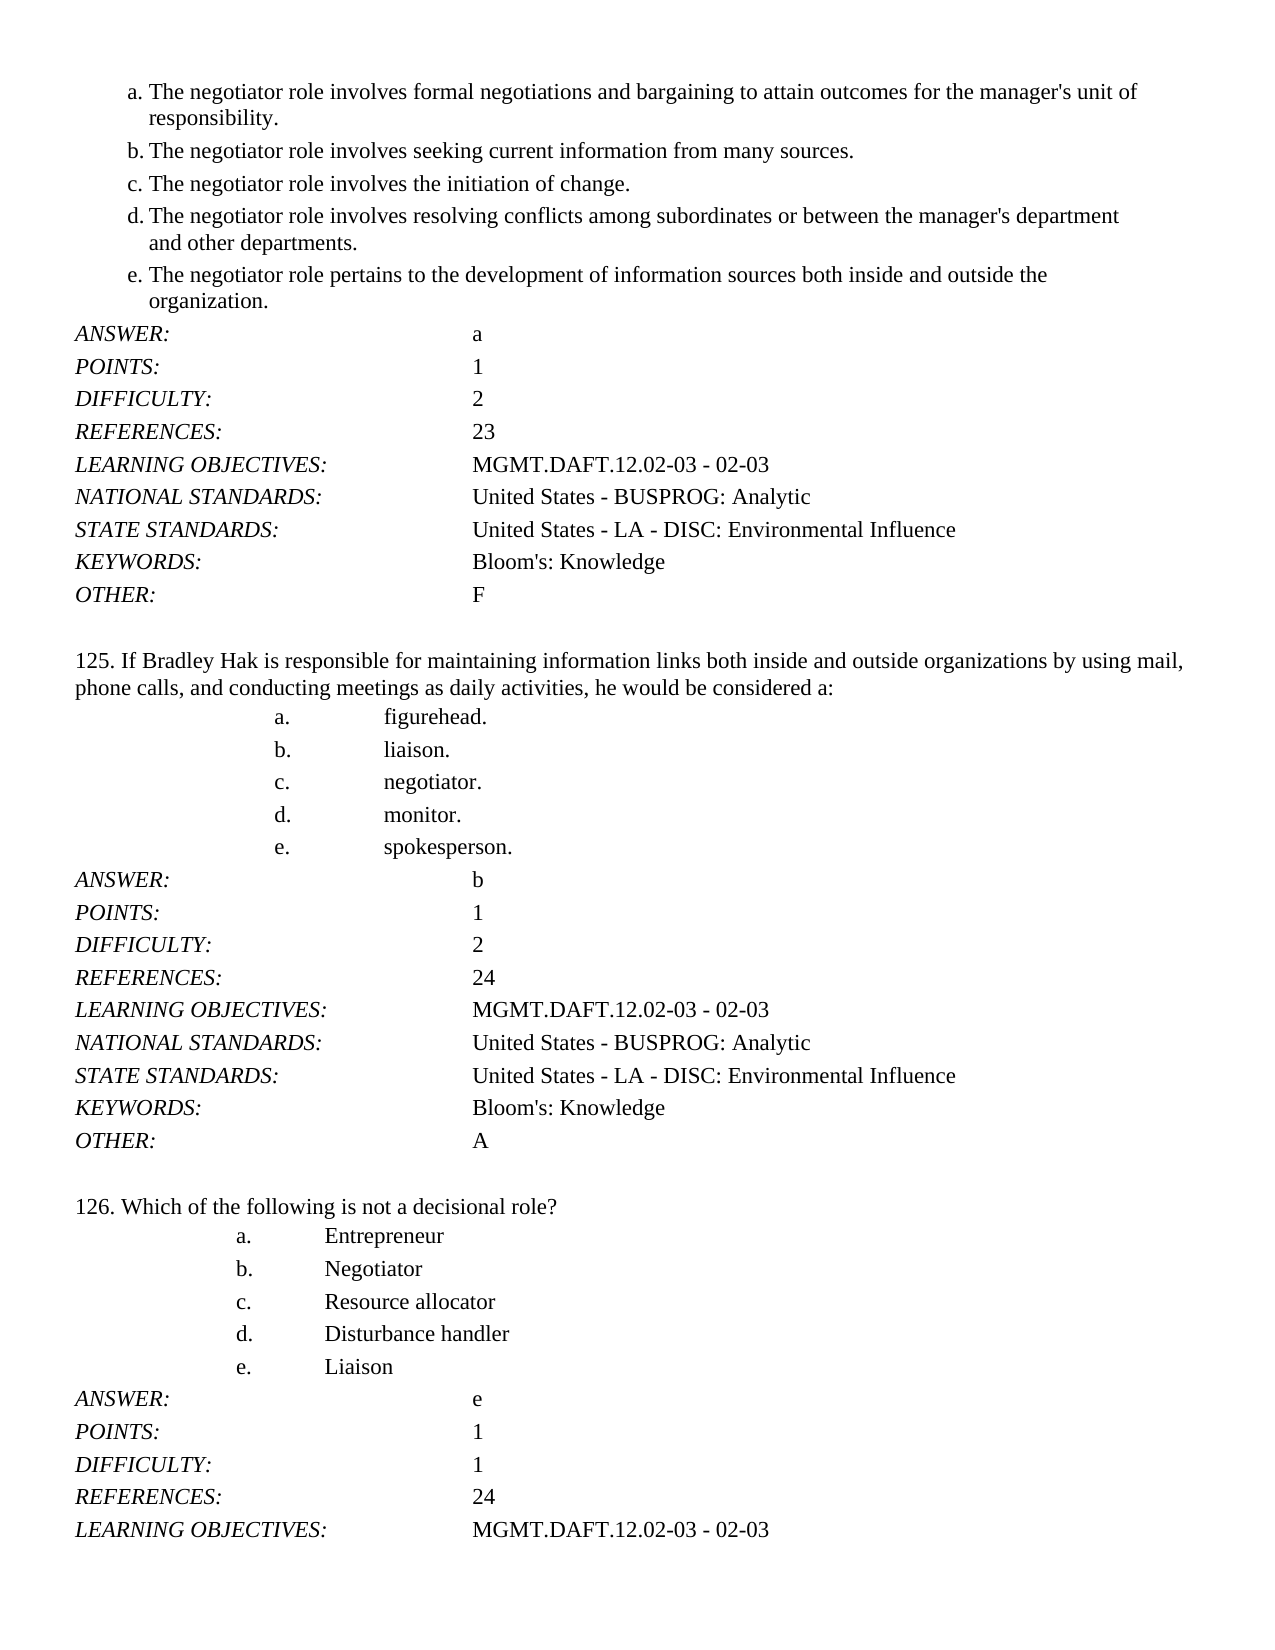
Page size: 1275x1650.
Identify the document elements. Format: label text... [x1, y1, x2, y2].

table_header 125. If Bradley Hak is responsible for maintaining information links both inside and outside organizations by using mail, phone calls, and conducting meetings as daily activities, he would be considered a: [75, 700, 1200, 1156]
table_header 124. What is the role of the negotiator? [75, 75, 1200, 611]
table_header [75, 1219, 1200, 1545]
